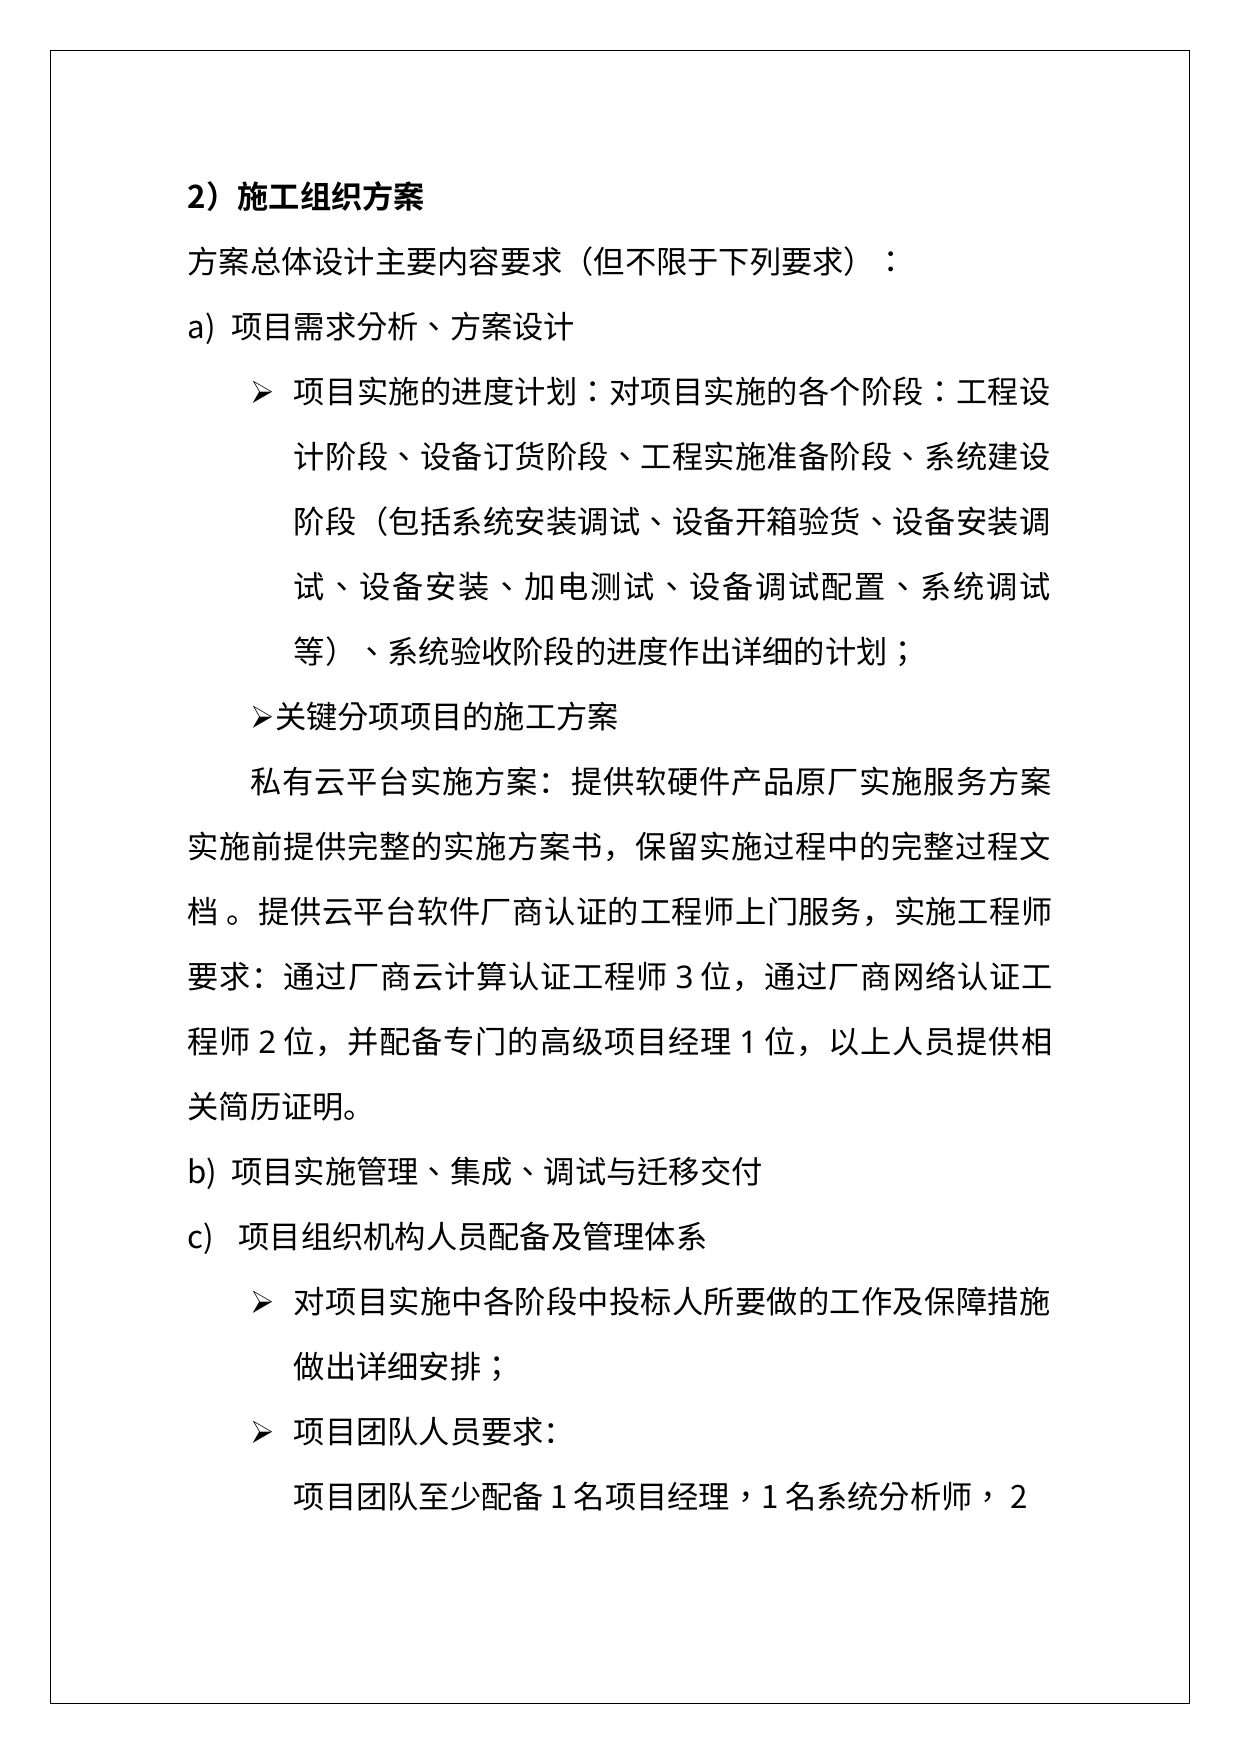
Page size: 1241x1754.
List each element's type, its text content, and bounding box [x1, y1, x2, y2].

list 项目实施管理、集成、调试与迁移交付 [187, 1137, 1053, 1202]
list 对项目实施中各阶段中投标人所要做的工作及保障措施做出详细安排； [250, 1267, 1053, 1397]
list 私有云平台实施方案：提供软硬件产品原厂实施服务方案，实施前提供完整的实施方案书，保留实施过程中的完整过程文档 。提供云平台软件厂商认证的工程师上门服务，实施工程师要求：通过厂商云计算认证工程师3位，通过厂商网络认证工程师2位，并配备专门的高级项目经理1位，以上人员提供相关简历证明。 [187, 747, 1053, 1137]
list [294, 1462, 1053, 1527]
list 项目实施的进度计划：对项目实施的各个阶段：工程设计阶段、设备订货阶段、工程实施准备阶段、系统建设阶段（包括系统安装调试、设备开箱验货、设备安装调试、设备安装、加电测试、设备调试配置、系统调试等）、系统验收阶段的进度作出详细的计划； [250, 357, 1053, 682]
list 项目团队人员要求： [250, 1397, 1053, 1462]
list 项目需求分析、方案设计 [187, 292, 1053, 357]
list 项目组织机构人员配备及管理体系 [187, 1202, 1053, 1267]
list 关键分项项目的施工方案 [187, 682, 1053, 747]
text 方案总体设计主要内容要求（但不限于下列要求）： [187, 227, 1053, 292]
text 2）施工组织方案 [187, 162, 1053, 227]
